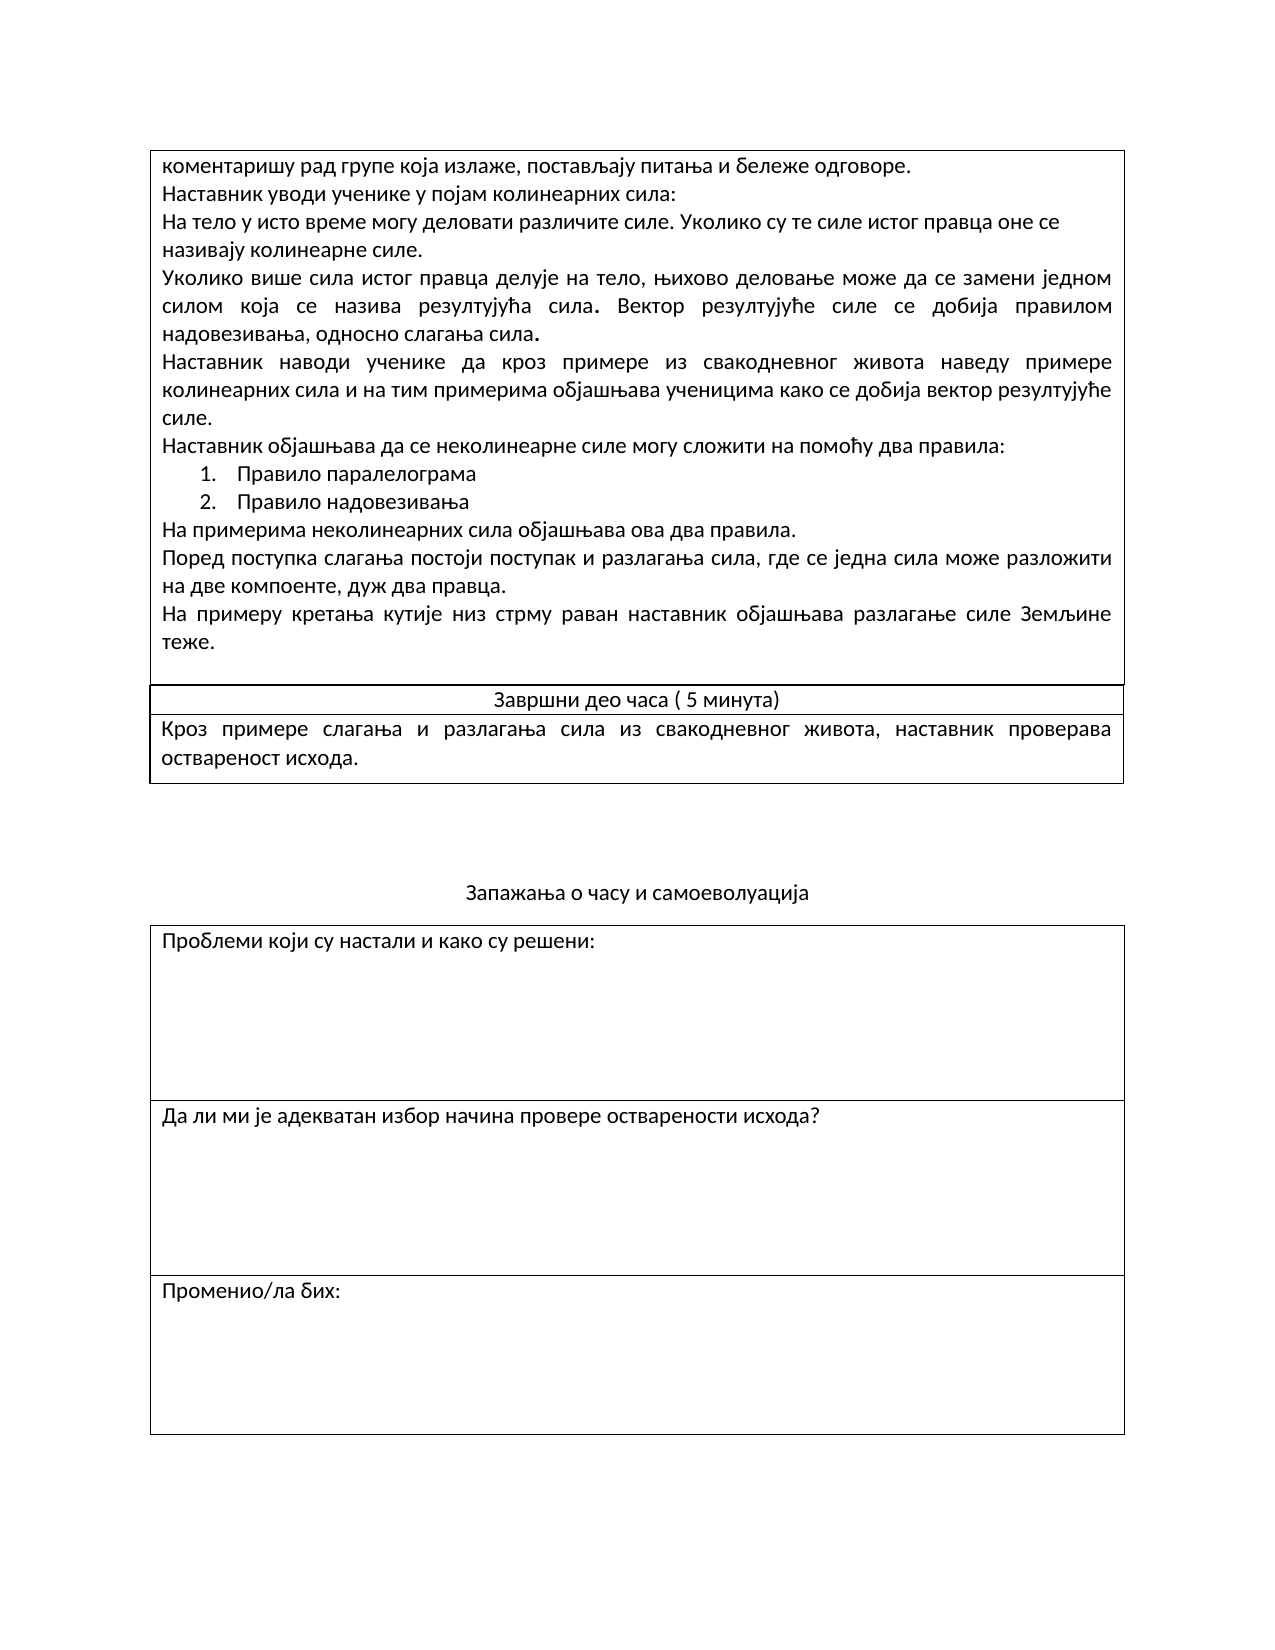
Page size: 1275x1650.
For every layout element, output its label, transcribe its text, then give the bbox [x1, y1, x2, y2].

table_cell Да ли ми је адекватан избор начина провере остварености исхода? [151, 1101, 1124, 1275]
table_header Завршни део часа ( 5 минута) [151, 686, 1123, 713]
table_cell Кроз примере слагања и разлагања сила из свакодневног живота, наставник проверава оствареност исхода. [151, 715, 1123, 783]
table_header Проблеми који су настали и како су решени: [151, 926, 1124, 1100]
table_cell Променио/ла бих: [151, 1276, 1124, 1433]
text Запажања о часу и самоеволуација [150, 878, 1125, 906]
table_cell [151, 151, 1124, 683]
